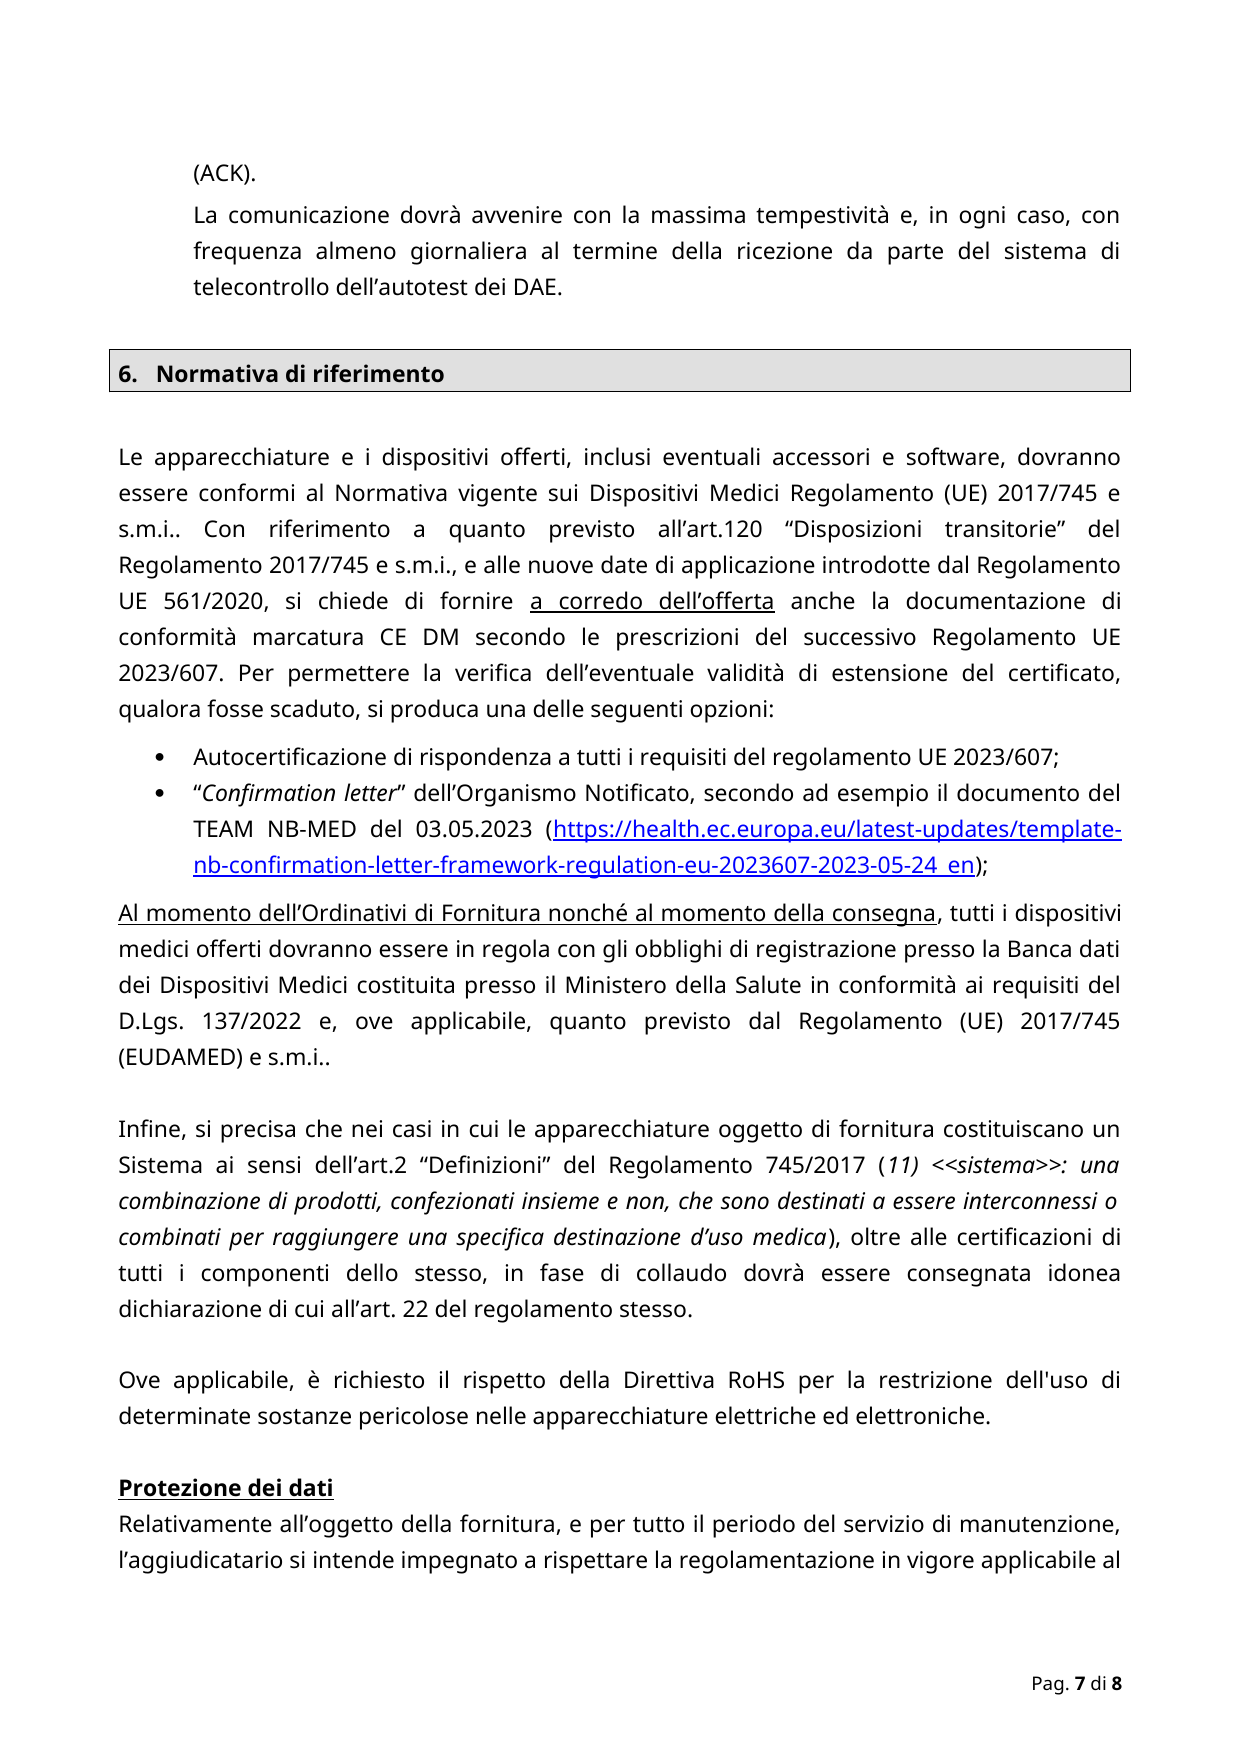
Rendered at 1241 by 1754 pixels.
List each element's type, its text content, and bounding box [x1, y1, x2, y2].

list “Confirmation letter” dell’Organismo Notificato, secondo ad esempio il documento del TEAM NB-MED del 03.05.2023 (https://health.ec.europa.eu/latest-updates/template-nb-confirmation-letter-framework-regulation-eu-2023607-2023-05-24_en); [156, 777, 1122, 880]
text Le apparecchiature e i dispositivi offerti, inclusi eventuali accessori e software, dovranno essere conformi al Normativa vigente sui Dispositivi Medici Regolamento (UE) 2017/745 e s.m.i.. Con riferimento a quanto previsto all’art.120 “Disposizioni transitorie” del Regolamento 2017/745 e s.m.i., e alle nuove date di applicazione introdotte dal Regolamento UE 561/2020, si chiede di fornire a corredo dell’offerta anche la documentazione di conformità marcatura CE DM secondo le prescrizioni del successivo Regolamento UE 2023/607. Per permettere la verifica dell’eventuale validità di estensione del certificato, qualora fosse scaduto, si produca una delle seguenti opzioni: [118, 441, 1122, 724]
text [193, 157, 1122, 188]
text La comunicazione dovrà avvenire con la massima tempestività e, in ogni caso, con frequenza almeno giornaliera al termine della ricezione da parte del sistema di telecontrollo dell’autotest dei DAE. [193, 199, 1122, 302]
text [118, 1508, 1122, 1575]
list Normativa di riferimento [110, 350, 1130, 391]
text Protezione dei dati [118, 1472, 1122, 1503]
list Autocertificazione di rispondenza a tutti i requisiti del regolamento UE 2023/607; [156, 741, 1122, 772]
text Infine, si precisa che nei casi in cui le apparecchiature oggetto di fornitura costituiscano un Sistema ai sensi dell’art.2 “Definizioni” del Regolamento 745/2017 (11) <<sistema>>: una combinazione di prodotti, confezionati insieme e non, che sono destinati a essere interconnessi o combinati per raggiungere una specifica destinazione d’uso medica), oltre alle certificazioni di tutti i componenti dello stesso, in fase di collaudo dovrà essere consegnata idonea dichiarazione di cui all’art. 22 del regolamento stesso. [118, 1113, 1122, 1324]
text Al momento dell’Ordinativi di Fornitura nonché al momento della consegna, tutti i dispositivi medici offerti dovranno essere in regola con gli obblighi di registrazione presso la Banca dati dei Dispositivi Medici costituita presso il Ministero della Salute in conformità ai requisiti del D.Lgs. 137/2022 e, ove applicabile, quanto previsto dal Regolamento (UE) 2017/745 (EUDAMED) e s.m.i.. [118, 897, 1122, 1072]
text Ove applicabile, è richiesto il rispetto della Direttiva RoHS per la restrizione dell'uso di determinate sostanze pericolose nelle apparecchiature elettriche ed elettroniche. [118, 1364, 1122, 1432]
